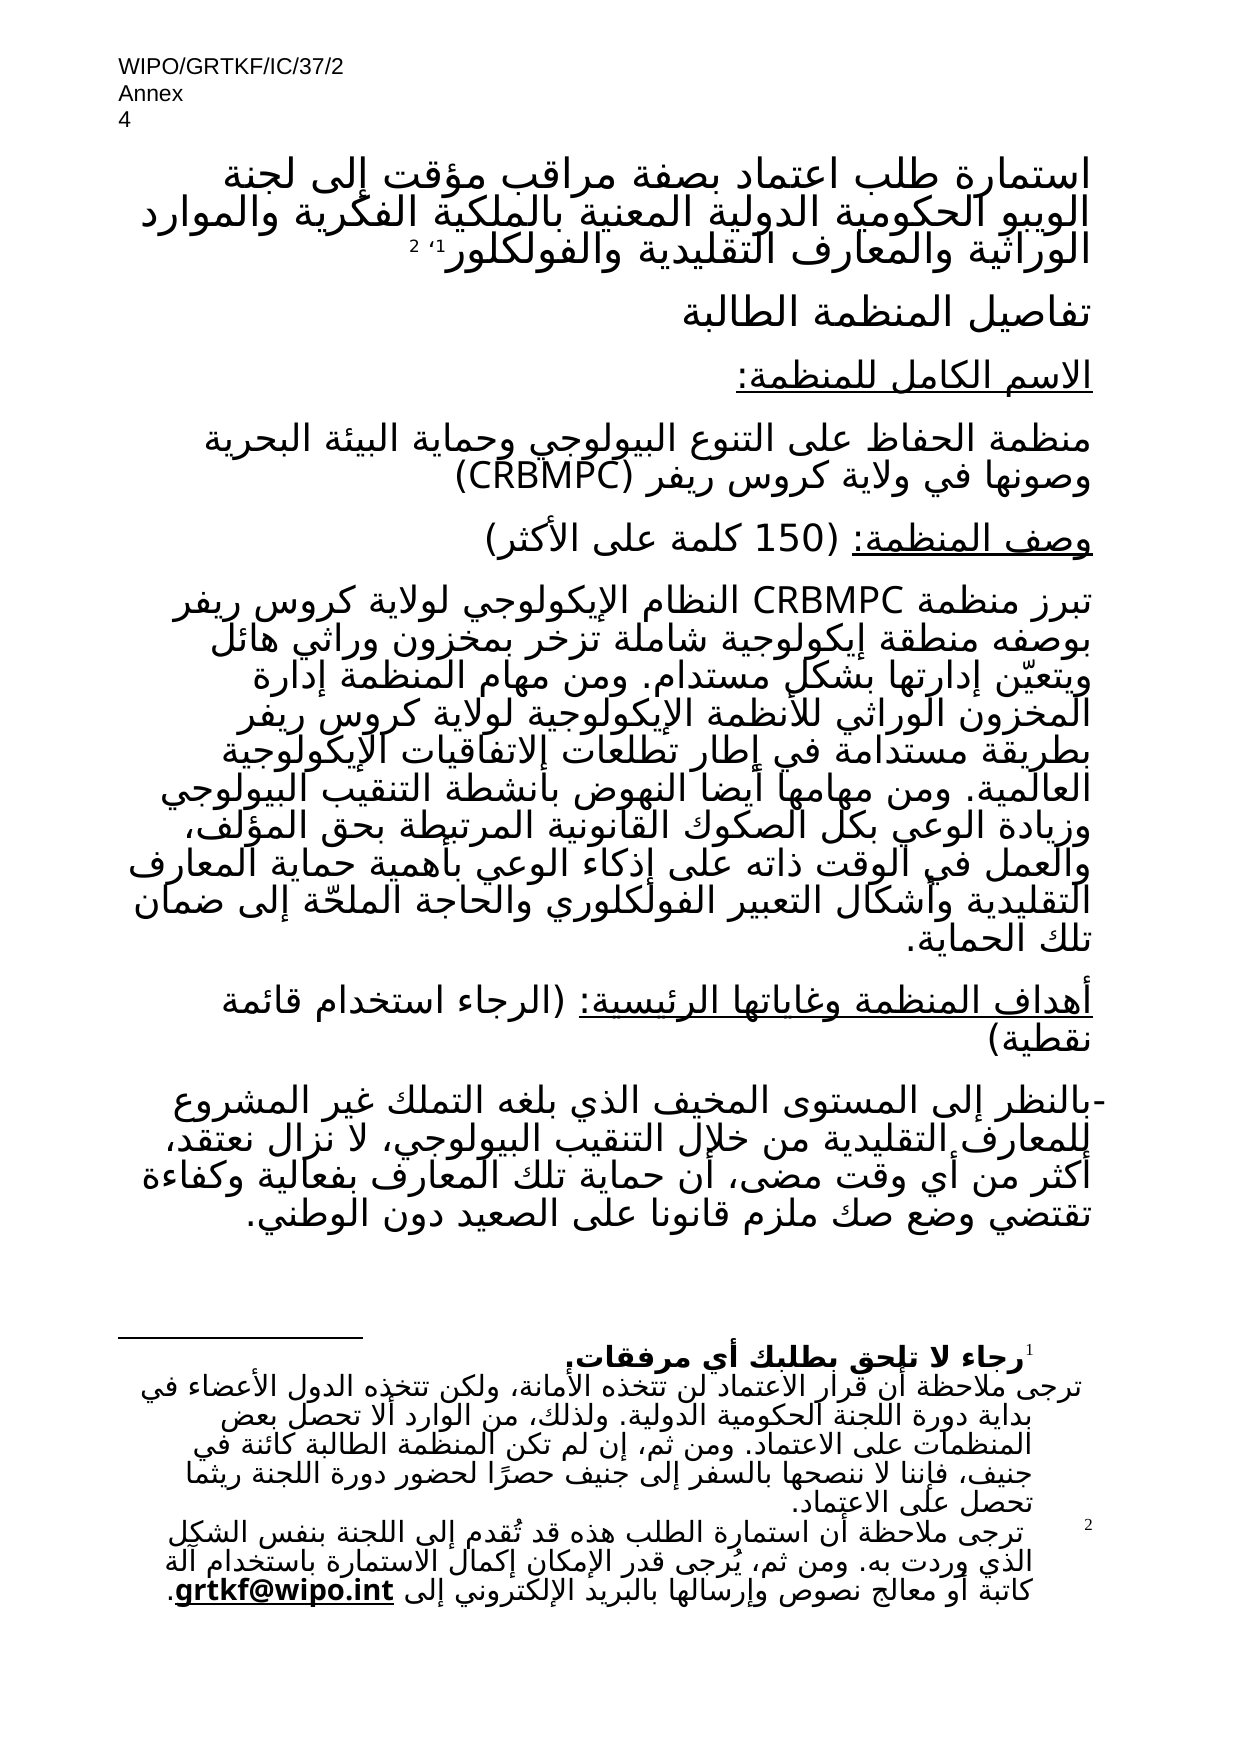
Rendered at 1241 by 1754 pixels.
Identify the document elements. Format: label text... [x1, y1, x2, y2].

text الاسم الكامل للمنظمة: [118, 358, 1092, 396]
text منظمة الحفاظ على التنوع البيولوجي وحماية البيئة البحرية وصونها في ولاية كروس ريفر (CRBMPC) [118, 421, 1092, 496]
text وصف المنظمة: (150 كلمة على الأكثر) [507, 521, 1092, 558]
text استمارة طلب اعتماد بصفة مراقب مؤقت إلى لجنة الويبو الحكومية الدولية المعنية بالملكية الفكرية والموارد الوراثية والمعارف التقليدية والفولكلور، [118, 158, 1092, 271]
text تبرز منظمة CRBMPC النظام الإيكولوجي لولاية كروس ريفر بوصفه منطقة إيكولوجية شاملة تزخر بمخزون وراثي هائل ويتعيّن إدارتها بشكل مستدام. ومن مهام المنظمة إدارة المخزون الوراثي للأنظمة الإيكولوجية لولاية كروس ريفر بطريقة مستدامة في إطار تطلعات الاتفاقيات الإيكولوجية العالمية. ومن مهامها أيضا النهوض بأنشطة التنقيب البيولوجي وزيادة الوعي بكل الصكوك القانونية المرتبطة بحق المؤلف، والعمل في الوقت ذاته على إذكاء الوعي بأهمية حماية المعارف التقليدية وأشكال التعبير الفولكلوري والحاجة الملحّة إلى ضمان تلك الحماية. [118, 583, 1092, 958]
text وصف المنظمة: (150 كلمة على الأكثر) [118, 521, 547, 558]
text أهداف المنظمة وغاياتها الرئيسية: (الرجاء استخدام قائمة نقطية) [118, 983, 1092, 1058]
text تفاصيل المنظمة الطالبة [118, 296, 1092, 333]
list بالنظر إلى المستوى المخيف الذي بلغه التملك غير المشروع للمعارف التقليدية من خلال التنقيب البيولوجي، لا نزال نعتقد، أكثر من أي وقت مضى، أن حماية تلك المعارف بفعالية وكفاءة تقتضي وضع صك ملزم قانونا على الصعيد دون الوطني. [118, 1083, 1093, 1233]
